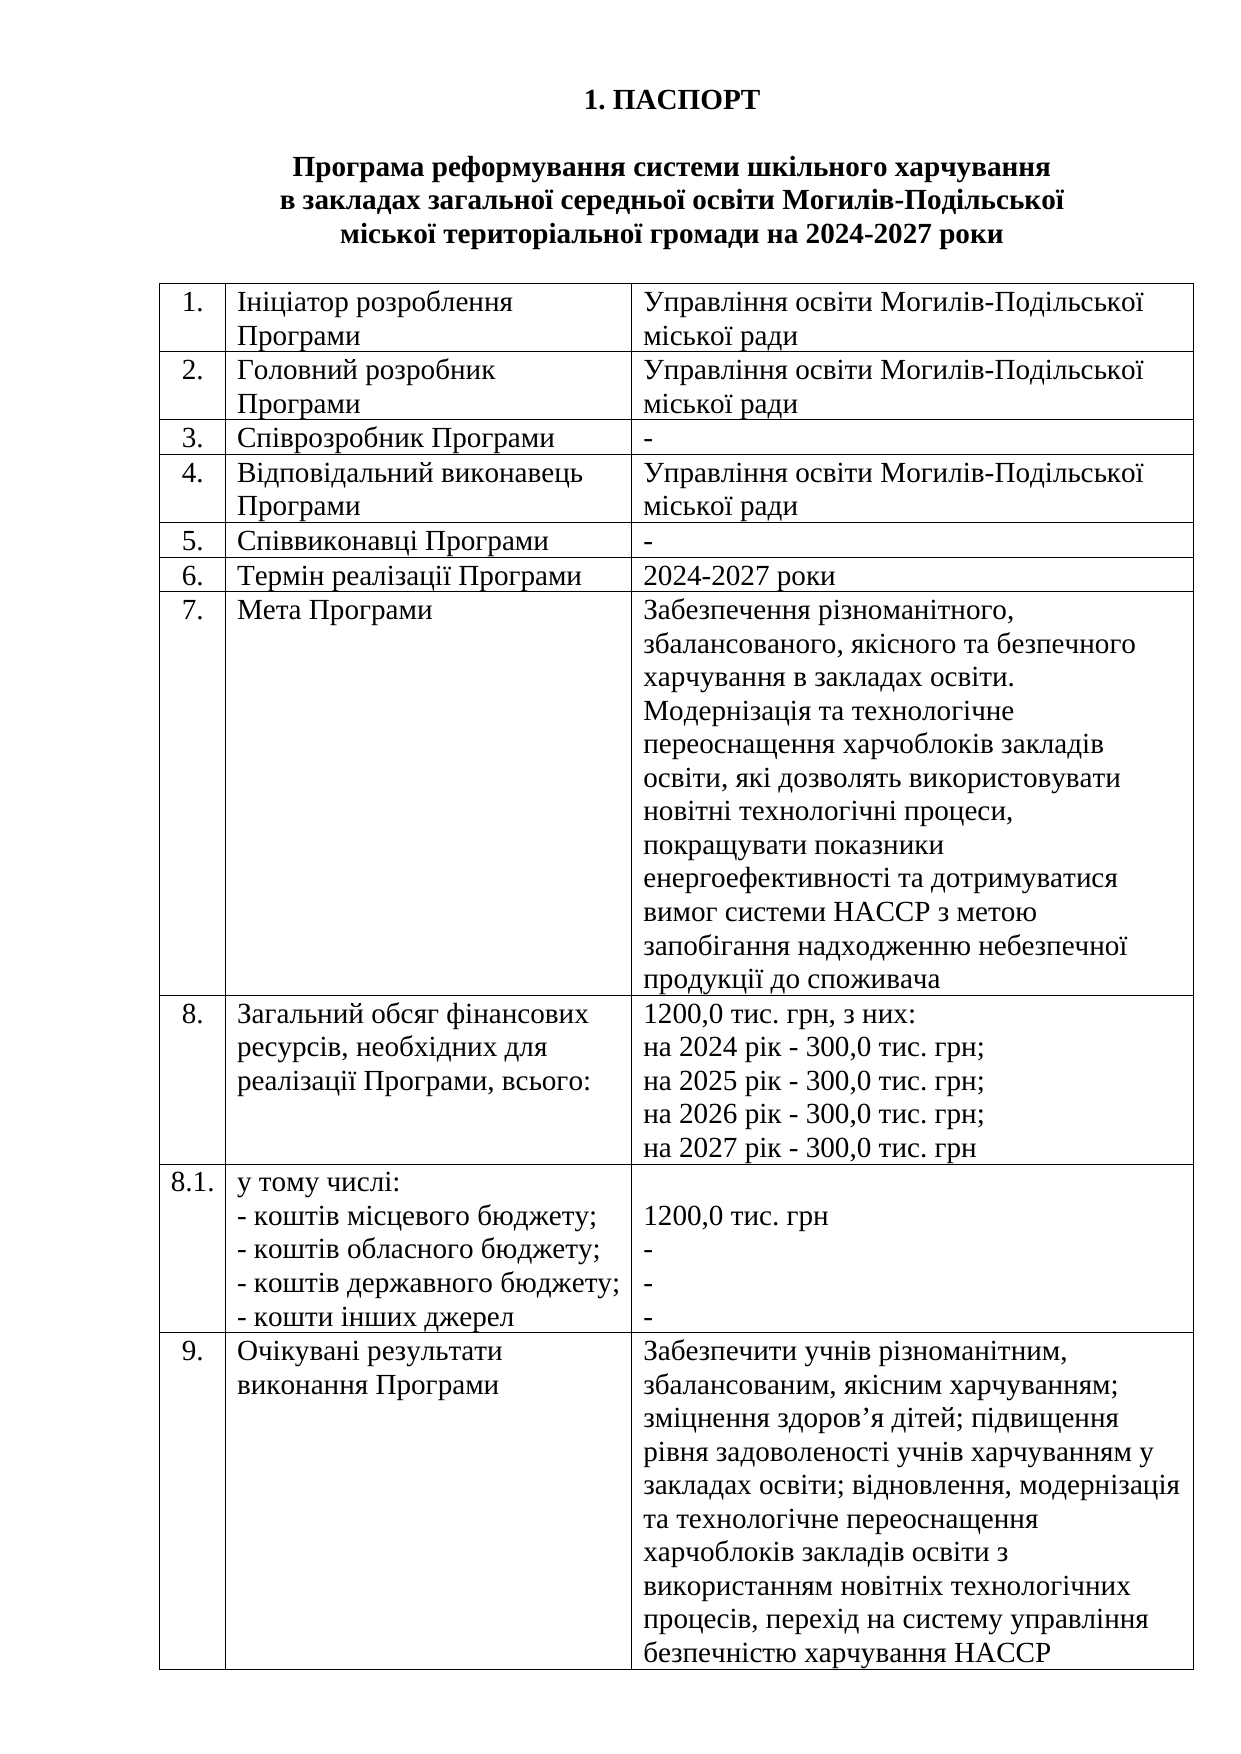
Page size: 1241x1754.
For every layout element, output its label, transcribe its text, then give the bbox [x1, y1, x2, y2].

table_header Ініціатор розроблення Програми [226, 284, 631, 351]
table_cell Забезпечити учнів різноманітним, збалансованим, якісним харчуванням; зміцнення здоров’я дітей; підвищення рівня задоволеності учнів харчуванням у закладах освіти; відновлення, модернізація та технологічне переоснащення харчоблоків закладів освіти з використанням новітніх технологічних процесів, перехід на систему управління безпечністю харчування НАССР [632, 1333, 1193, 1669]
table_cell Управління освіти Могилів-Подільської міської ради [632, 455, 1193, 522]
table_cell Головний розробник Програми [226, 352, 631, 419]
table_cell 2024-2027 роки [632, 558, 1193, 591]
table_cell Загальний обсяг фінансових ресурсів, необхідних для реалізації Програми, всього: [226, 996, 631, 1163]
table_cell 5. [160, 523, 225, 557]
table_cell Управління освіти Могилів-Подільської міської ради [632, 352, 1193, 419]
table_cell 8.1. [160, 1165, 225, 1332]
table_cell - [632, 523, 1193, 557]
text Програма реформування системи шкільного харчування [177, 149, 1167, 182]
text в закладах загальної середньої освіти Могилів-Подільської [177, 182, 1167, 216]
table_cell Співвиконавці Програми [226, 523, 631, 557]
table_cell 7. [160, 592, 225, 995]
table_cell - [632, 420, 1193, 454]
table_cell 4. [160, 455, 225, 522]
table_cell Забезпечення різноманітного, збалансованого, якісного та безпечного харчування в закладах освіти. Модернізація та технологічне переоснащення харчоблоків закладів освіти, які дозволять використовувати новітні технологічні процеси, покращувати показники енергоефективності та дотримуватися вимог системи НАССР з метою запобігання надходженню небезпечної продукції до споживача [632, 592, 1193, 995]
table_cell 9. [160, 1333, 225, 1669]
table_cell 3. [160, 420, 225, 454]
table_cell 6. [160, 558, 225, 591]
table_cell Мета Програми [226, 592, 631, 995]
table_cell 8. [160, 996, 225, 1163]
table_cell 2. [160, 352, 225, 419]
table_cell Очікувані результати виконання Програми [226, 1333, 631, 1669]
text міської територіальної громади на 2024-2027 роки [177, 216, 1167, 249]
table_cell 1200,0 тис. грн - - - [632, 1165, 1193, 1332]
table_header Управління освіти Могилів-Подільської міської ради [632, 284, 1193, 351]
text 1. ПАСПОРТ [177, 82, 1167, 115]
table_cell Термін реалізації Програми [226, 558, 631, 591]
table_cell Співрозробник Програми [226, 420, 631, 454]
table_cell 1200,0 тис. грн, з них: на 2024 рік - 300,0 тис. грн; на 2025 рік - 300,0 тис. грн; на 2026 рік - 300,0 тис. грн; на 2027 рік - 300,0 тис. грн [632, 996, 1193, 1163]
table_cell Відповідальний виконавець Програми [226, 455, 631, 522]
table_cell у тому числі: - коштів місцевого бюджету; - коштів обласного бюджету; - коштів державного бюджету; - кошти інших джерел [226, 1165, 631, 1332]
table_header 1. [160, 284, 225, 351]
